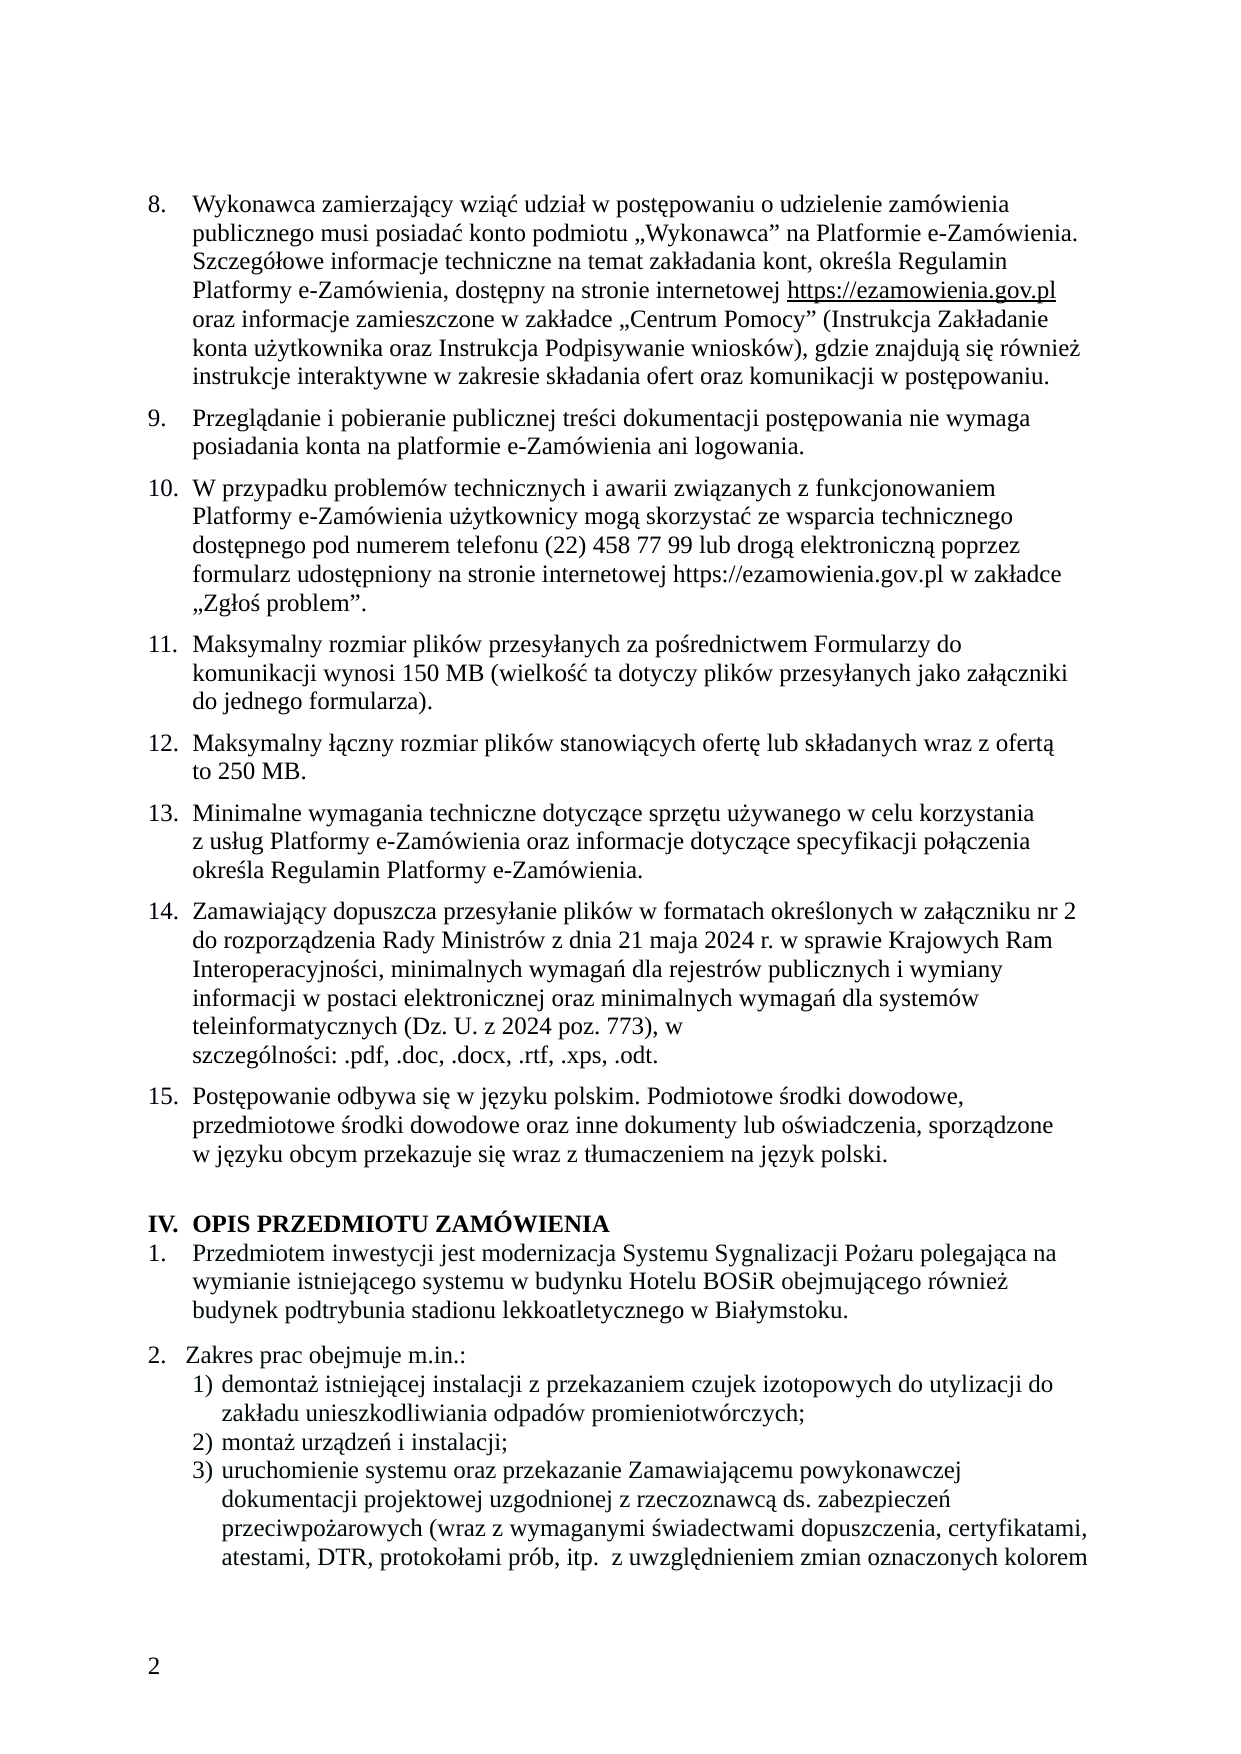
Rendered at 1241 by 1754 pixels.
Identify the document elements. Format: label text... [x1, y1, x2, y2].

list Przedmiotem inwestycji jest modernizacja Systemu Sygnalizacji Pożaru polegająca na wymianie istniejącego systemu w budynku Hotelu BOSiR obejmującego również budynek podtrybunia stadionu lekkoatletycznego w Białymstoku. [148, 1238, 1093, 1324]
list Wykonawca zamierzający wziąć udział w postępowaniu o udzielenie zamówienia publicznego musi posiadać konto podmiotu „Wykonawca” na Platformie e-Zamówienia. Szczegółowe informacje techniczne na temat zakładania kont, określa Regulamin Platformy e-Zamówienia, dostępny na stronie internetowej https://ezamowienia.gov.pl oraz informacje zamieszczone w zakładce „Centrum Pomocy” (Instrukcja Zakładanie konta użytkownika oraz Instrukcja Podpisywanie wniosków), gdzie znajdują się również instrukcje interaktywne w zakresie składania ofert oraz komunikacji w postępowaniu. [148, 189, 1093, 390]
list OPIS PRZEDMIOTU ZAMÓWIENIA [148, 1209, 1093, 1238]
list Zamawiający dopuszcza przesyłanie plików w formatach określonych w załączniku nr 2 do rozporządzenia Rady Ministrów z dnia 21 maja 2024 r. w sprawie Krajowych Ram Interoperacyjności, minimalnych wymagań dla rejestrów publicznych i wymiany informacji w postaci elektronicznej oraz minimalnych wymagań dla systemów teleinformatycznych (Dz. U. z 2024 poz. 773), w szczególności: .pdf, .doc, .docx, .rtf, .xps, .odt. [148, 896, 1093, 1069]
list Zakres prac obejmuje m.in.: [148, 1341, 1093, 1369]
list Maksymalny rozmiar plików przesyłanych za pośrednictwem Formularzy do komunikacji wynosi 150 MB (wielkość ta dotyczy plików przesyłanych jako załączniki do jednego formularza). [148, 629, 1093, 715]
list Postępowanie odbywa się w języku polskim. Podmiotowe środki dowodowe, przedmiotowe środki dowodowe oraz inne dokumenty lub oświadczenia, sporządzone w języku obcym przekazuje się wraz z tłumaczeniem na język polski. [148, 1081, 1093, 1168]
list montaż urządzeń i instalacji; [192, 1427, 1093, 1456]
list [192, 1456, 1093, 1571]
list demontaż istniejącej instalacji z przekazaniem czujek izotopowych do utylizacji do zakładu unieszkodliwiania odpadów promieniotwórczych; [192, 1369, 1093, 1427]
list W przypadku problemów technicznych i awarii związanych z funkcjonowaniem Platformy e-Zamówienia użytkownicy mogą skorzystać ze wsparcia technicznego dostępnego pod numerem telefonu (22) 458 77 99 lub drogą elektroniczną poprzez formularz udostępniony na stronie internetowej https://ezamowienia.gov.pl w zakładce „Zgłoś problem”. [148, 473, 1093, 616]
list Przeglądanie i pobieranie publicznej treści dokumentacji postępowania nie wymaga posiadania konta na platformie e-Zamówienia ani logowania. [148, 403, 1093, 460]
list Maksymalny łączny rozmiar plików stanowiących ofertę lub składanych wraz z ofertą to 250 MB. [148, 728, 1093, 785]
list Minimalne wymagania techniczne dotyczące sprzętu używanego w celu korzystania z usług Platformy e-Zamówienia oraz informacje dotyczące specyfikacji połączenia określa Regulamin Platformy e-Zamówienia. [148, 798, 1093, 884]
